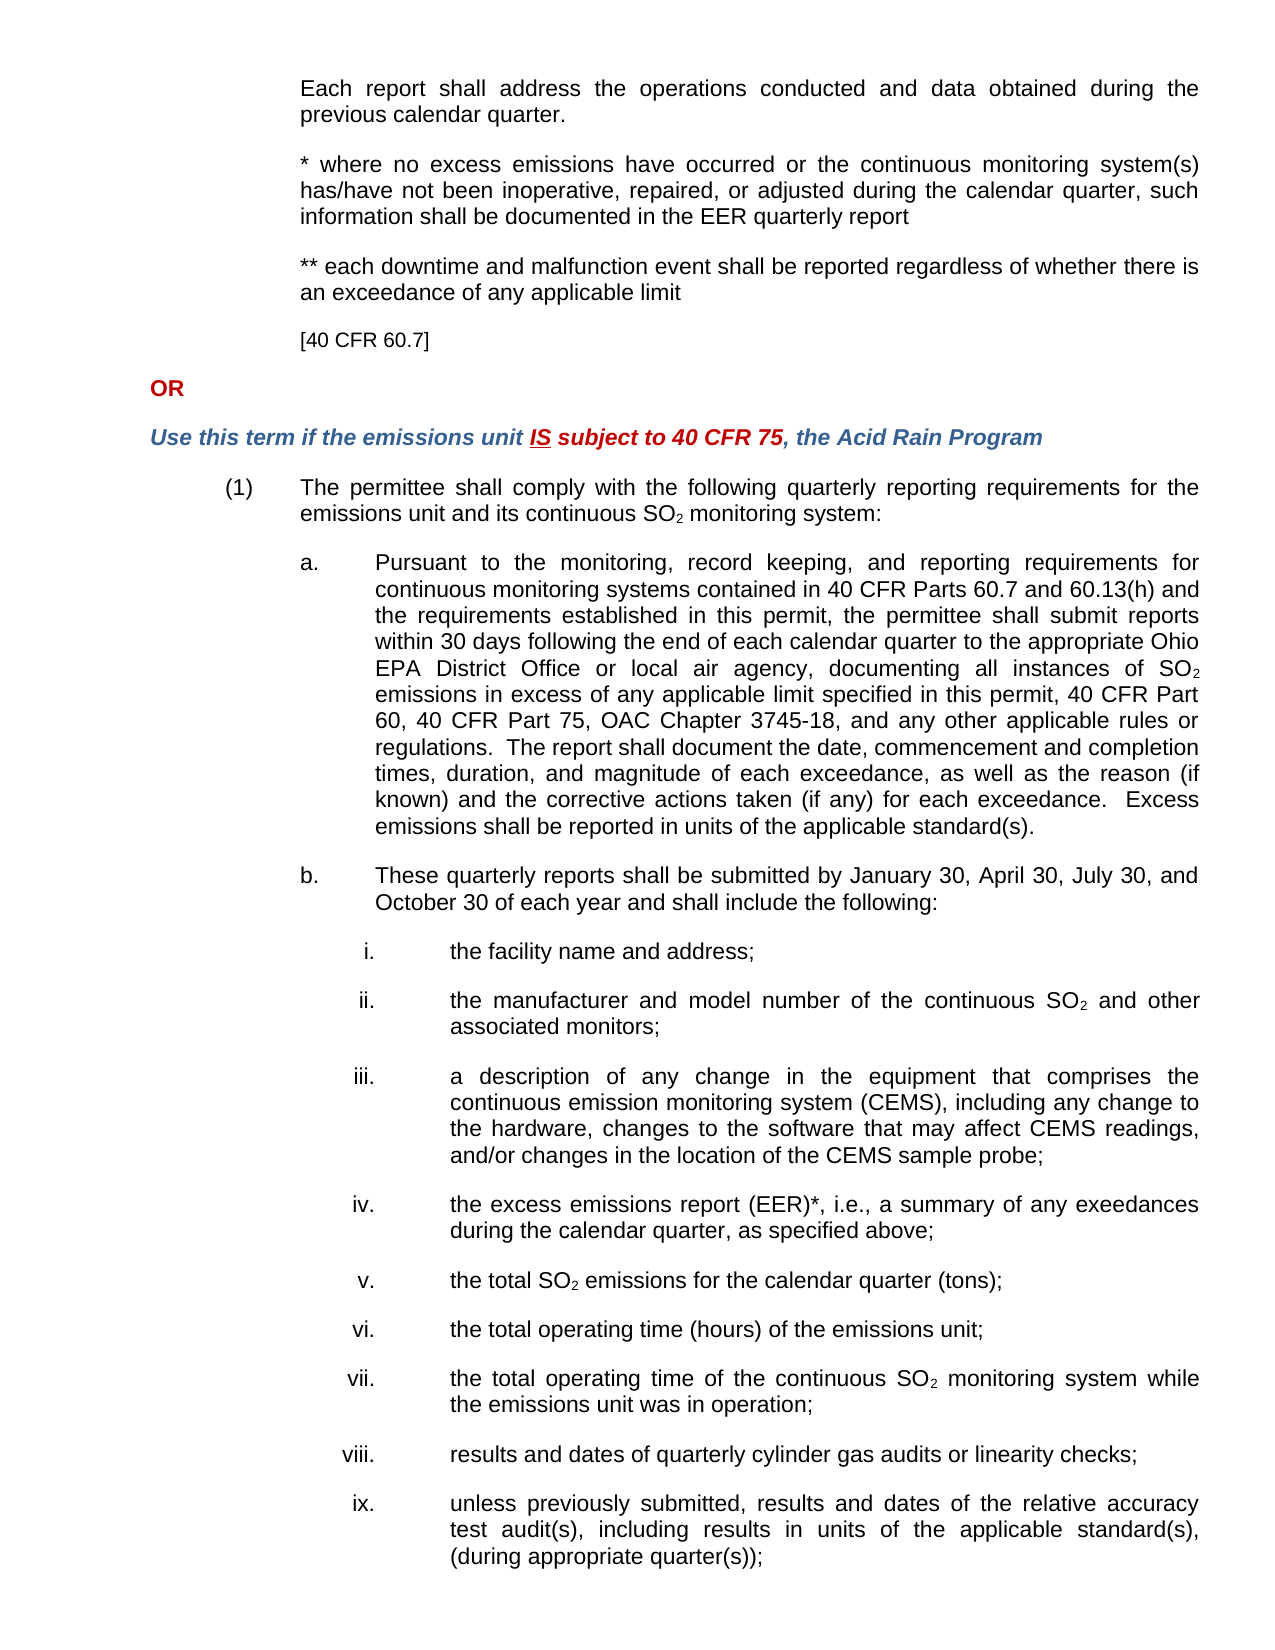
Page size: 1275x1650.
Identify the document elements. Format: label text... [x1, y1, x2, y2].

text the excess emissions report (EER)*, i.e., a summary of any exeedances during the calendar quarter, as specified above; [375, 1191, 1200, 1244]
text the total operating time of the continuous SO2 monitoring system while the emissions unit was in operation; [375, 1365, 1200, 1418]
list The permittee shall comply with the following quarterly reporting requirements for the emissions unit and its continuous SO2 monitoring system: [225, 474, 1200, 526]
text OR [150, 375, 1200, 401]
text the manufacturer and model number of the continuous SO2 and other associated monitors; [375, 987, 1200, 1040]
text Pursuant to the monitoring, record keeping, and reporting requirements for continuous monitoring systems contained in 40 CFR Parts 60.7 and 60.13(h) and the requirements established in this permit, the permittee shall submit reports within 30 days following the end of each calendar quarter to the appropriate Ohio EPA District Office or local air agency, documenting all instances of SO2 emissions in excess of any applicable limit specified in this permit, 40 CFR Part 60, 40 CFR Part 75, OAC Chapter 3745-18, and any other applicable rules or regulations. The report shall document the date, commencement and completion times, duration, and magnitude of each exceedance, as well as the reason (if known) and the corrective actions taken (if any) for each exceedance. Excess emissions shall be reported in units of the applicable standard(s). [300, 549, 1200, 839]
text [40 CFR 60.7] [300, 328, 1200, 352]
text the total SO2 emissions for the calendar quarter (tons); [375, 1267, 1200, 1293]
text * where no excess emissions have occurred or the continuous monitoring system(s) has/have not been inoperative, repaired, or adjusted during the calendar quarter, such information shall be documented in the EER quarterly report [300, 151, 1200, 230]
text a description of any change in the equipment that comprises the continuous emission monitoring system (CEMS), including any change to the hardware, changes to the software that may affect CEMS readings, and/or changes in the location of the CEMS sample probe; [375, 1063, 1200, 1168]
text unless previously submitted, results and dates of the relative accuracy test audit(s), including results in units of the applicable standard(s), (during appropriate quarter(s)); [375, 1490, 1200, 1569]
text Each report shall address the operations conducted and data obtained during the previous calendar quarter. [300, 75, 1200, 128]
text ** each downtime and malfunction event shall be reported regardless of whether there is an exceedance of any applicable limit [300, 253, 1200, 305]
text the facility name and address; [375, 938, 1200, 964]
text Use this term if the emissions unit IS subject to 40 CFR 75, the Acid Rain Program [150, 424, 1200, 451]
text results and dates of quarterly cylinder gas audits or linearity checks; [375, 1441, 1200, 1467]
text the total operating time (hours) of the emissions unit; [375, 1316, 1200, 1342]
text These quarterly reports shall be submitted by January 30, April 30, July 30, and October 30 of each year and shall include the following: [300, 862, 1200, 915]
